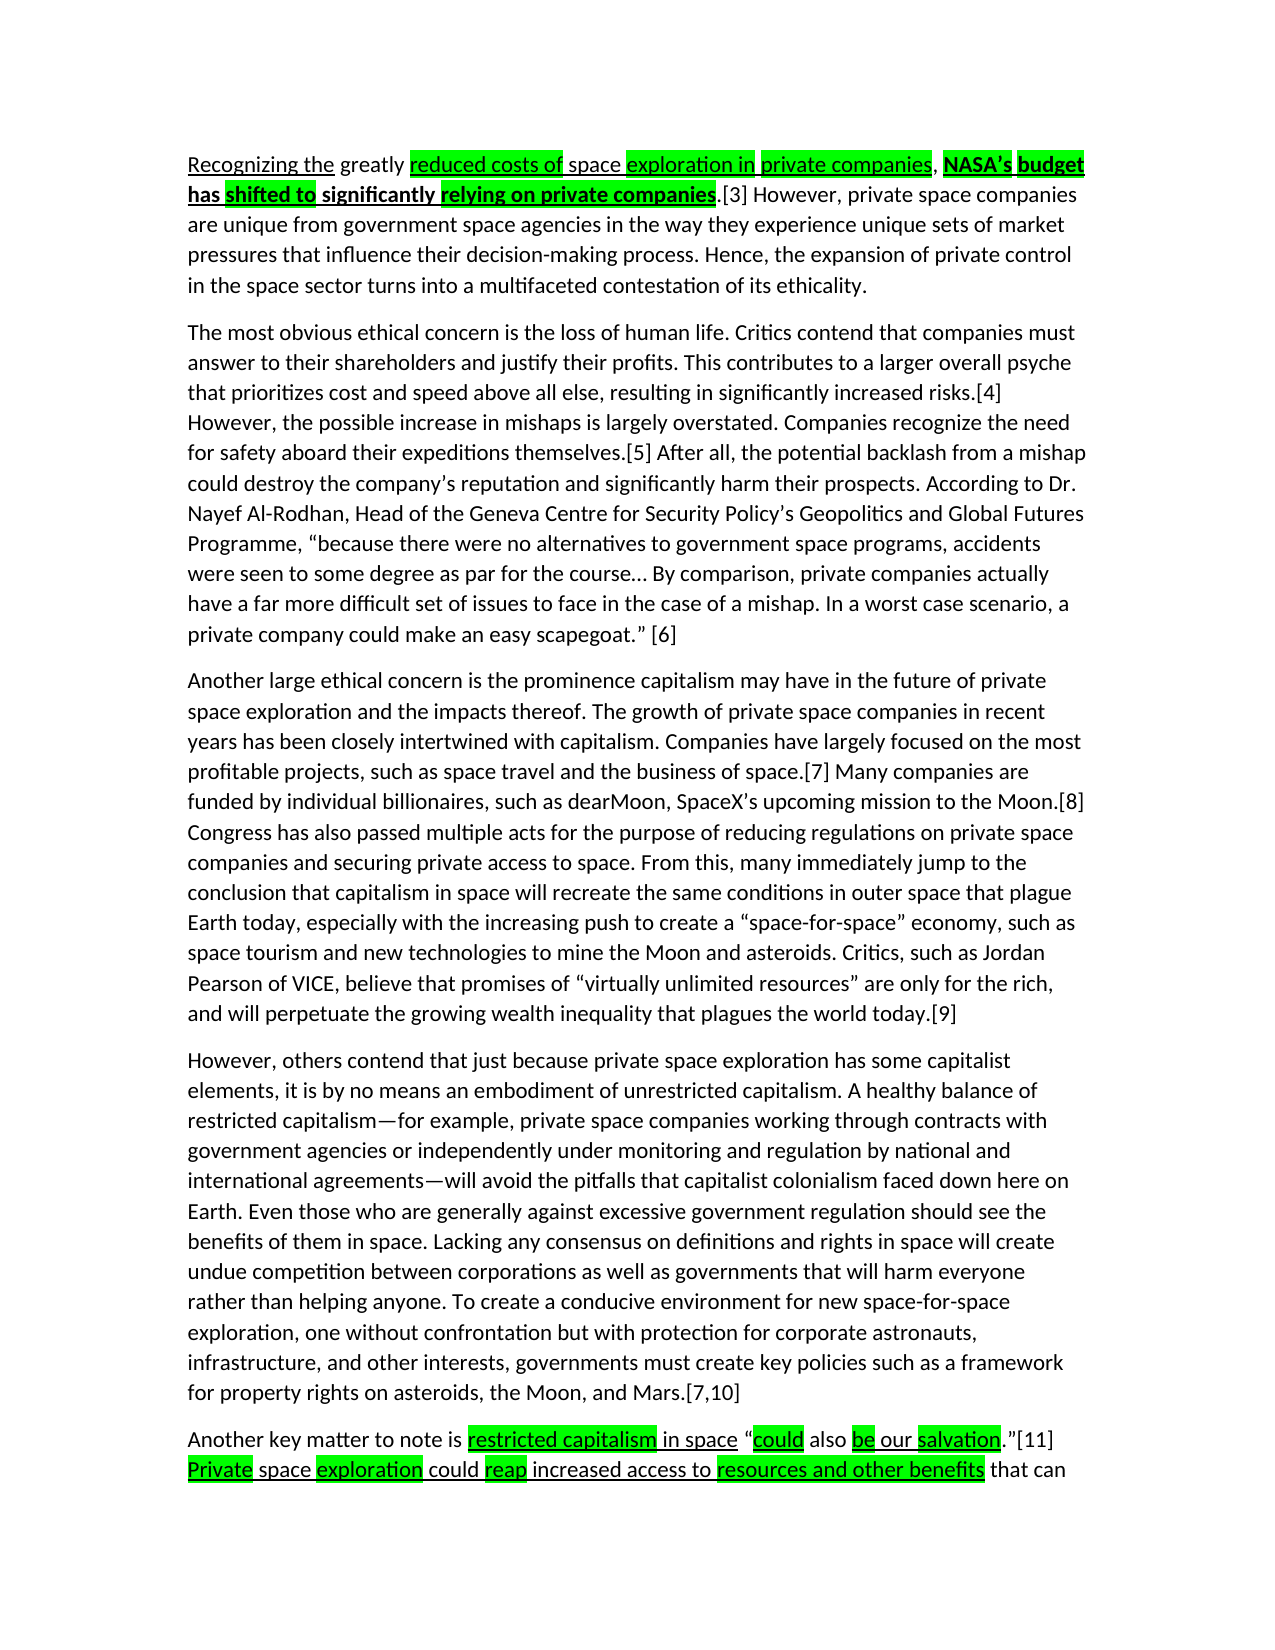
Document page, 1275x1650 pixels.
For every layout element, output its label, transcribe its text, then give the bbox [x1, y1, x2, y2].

text However, others contend that just because private space exploration has some capitalist elements, it is by no means an embodiment of unrestricted capitalism. A healthy balance of restricted capitalism—for example, private space companies working through contracts with government agencies or independently under monitoring and regulation by national and international agreements—will avoid the pitfalls that capitalist colonialism faced down here on Earth. Even those who are generally against excessive government regulation should see the benefits of them in space. Lacking any consensus on definitions and rights in space will create undue competition between corporations as well as governments that will harm everyone rather than helping anyone. To create a conducive environment for new space-for-space exploration, one without confrontation but with protection for corporate astronauts, infrastructure, and other interests, governments must create key policies such as a framework for property rights on asteroids, the Moon, and Mars.[7,10] [187, 1046, 1087, 1406]
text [187, 1425, 1087, 1483]
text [187, 150, 1087, 299]
text The most obvious ethical concern is the loss of human life. Critics contend that companies must answer to their shareholders and justify their profits. This contributes to a larger overall psyche that prioritizes cost and speed above all else, resulting in significantly increased risks.[4] However, the possible increase in mishaps is largely overstated. Companies recognize the need for safety aboard their expeditions themselves.[5] After all, the potential backlash from a mishap could destroy the company’s reputation and significantly harm their prospects. According to Dr. Nayef Al-Rodhan, Head of the Geneva Centre for Security Policy’s Geopolitics and Global Futures Programme, “because there were no alternatives to government space programs, accidents were seen to some degree as par for the course… By comparison, private companies actually have a far more difficult set of issues to face in the case of a mishap. In a worst case scenario, a private company could make an easy scapegoat.” [6] [187, 318, 1087, 648]
text Another large ethical concern is the prominence capitalism may have in the future of private space exploration and the impacts thereof. The growth of private space companies in recent years has been closely intertwined with capitalism. Companies have largely focused on the most profitable projects, such as space travel and the business of space.[7] Many companies are funded by individual billionaires, such as dearMoon, SpaceX’s upcoming mission to the Moon.[8] Congress has also passed multiple acts for the purpose of reducing regulations on private space companies and securing private access to space. From this, many immediately jump to the conclusion that capitalism in space will recreate the same conditions in outer space that plague Earth today, especially with the increasing push to create a “space-for-space” economy, such as space tourism and new technologies to mine the Moon and asteroids. Critics, such as Jordan Pearson of VICE, believe that promises of “virtually unlimited resources” are only for the rich, and will perpetuate the growing wealth inequality that plagues the world today.[9] [187, 667, 1087, 1027]
